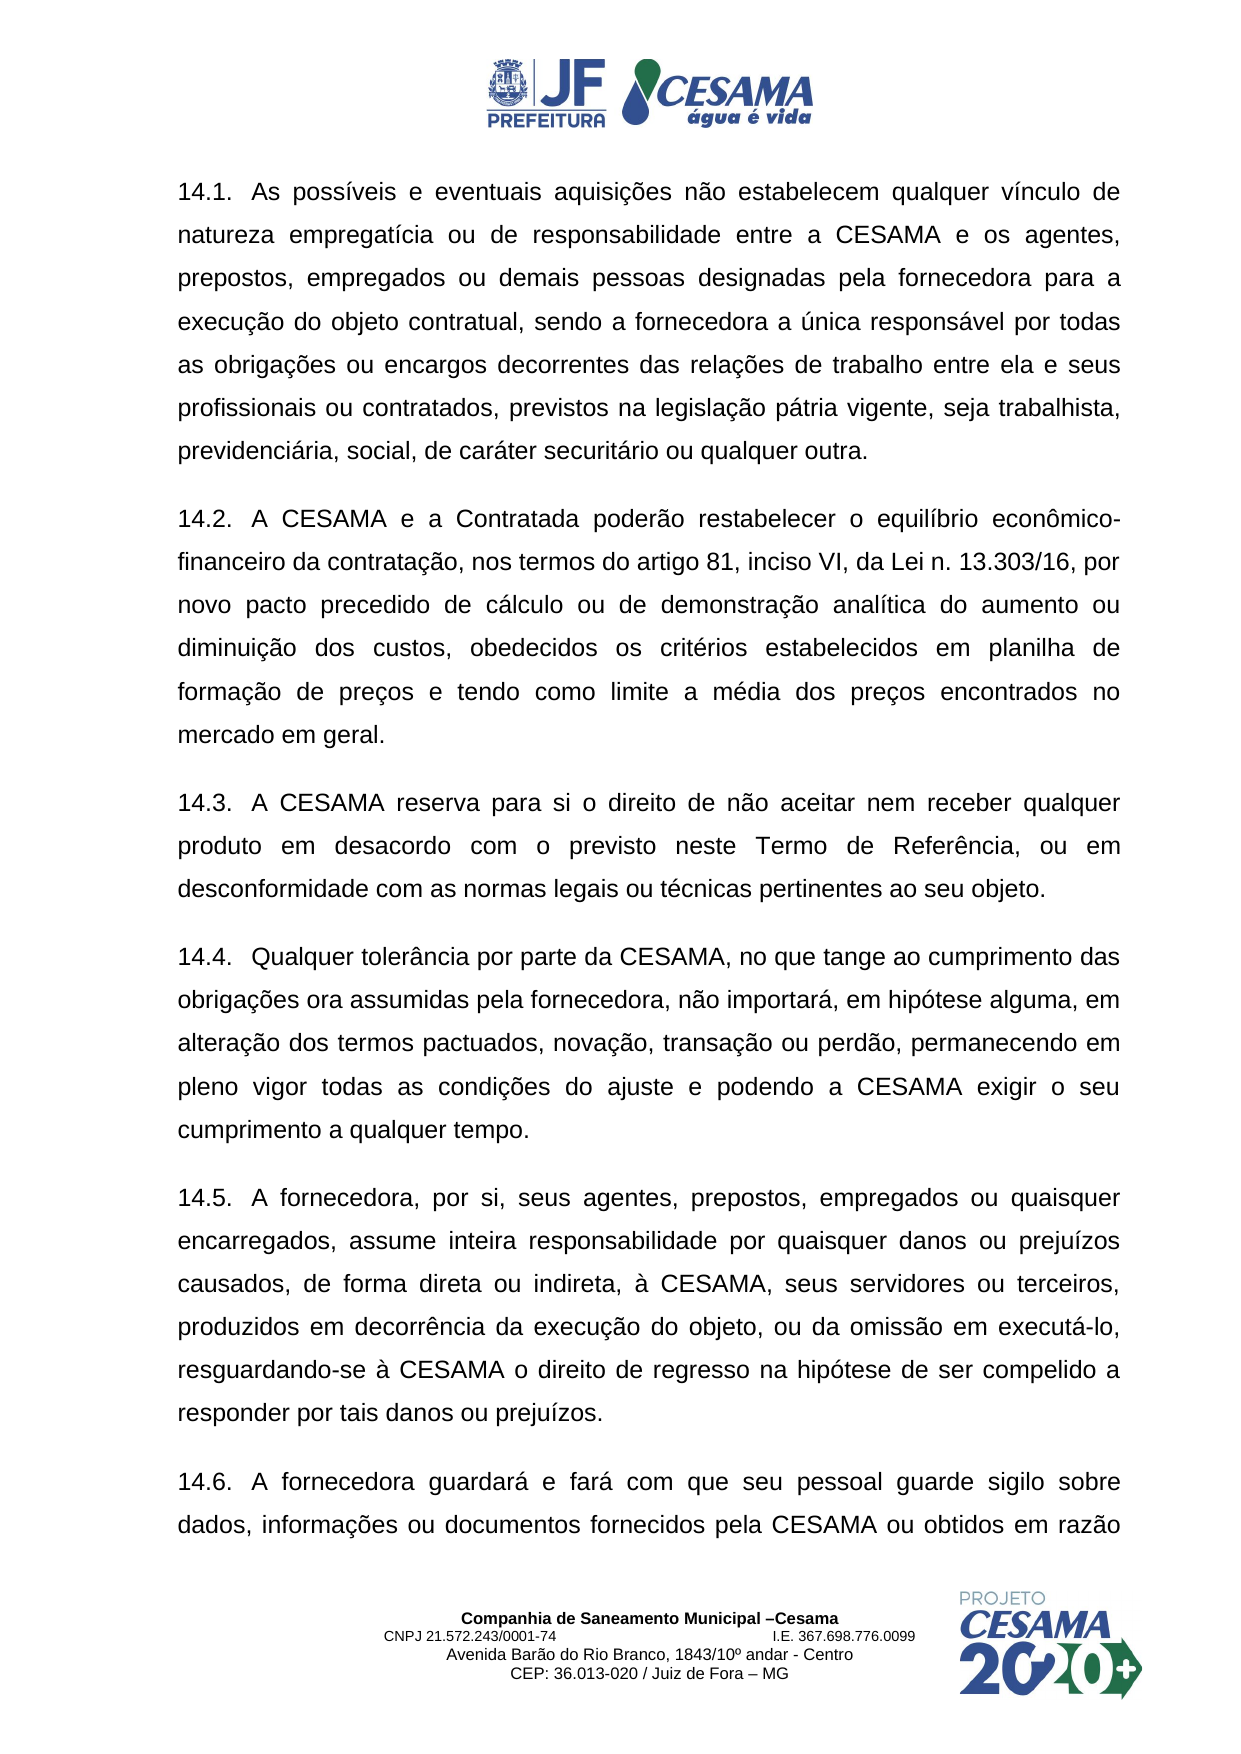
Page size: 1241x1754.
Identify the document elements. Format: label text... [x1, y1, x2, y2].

list A fornecedora, por si, seus agentes, prepostos, empregados ou quaisquer encarregados, assume inteira responsabilidade por quaisquer danos ou prejuízos causados, de forma direta ou indireta, à CESAMA, seus servidores ou terceiros, produzidos em decorrência da execução do objeto, ou da omissão em executá-lo, resguardando-se à CESAMA o direito de regresso na hipótese de ser compelido a responder por tais danos ou prejuízos. [177, 1183, 1122, 1427]
picture [959, 1591, 1143, 1700]
list A CESAMA e a Contratada poderão restabelecer o equilíbrio econômico-financeiro da contratação, nos termos do artigo 81, inciso VI, da Lei n. 13.303/16, por novo pacto precedido de cálculo ou de demonstração analítica do aumento ou diminuição dos custos, obedecidos os critérios estabelecidos em planilha de formação de preços e tendo como limite a média dos preços encontrados no mercado em geral. [177, 504, 1122, 748]
list A CESAMA reserva para si o direito de não aceitar nem receber qualquer produto em desacordo com o previsto neste Termo de Referência, ou em desconformidade com as normas legais ou técnicas pertinentes ao seu objeto. [177, 788, 1122, 903]
list Qualquer tolerância por parte da CESAMA, no que tange ao cumprimento das obrigações ora assumidas pela fornecedora, não importará, em hipótese alguma, em alteração dos termos pactuados, novação, transação ou perdão, permanecendo em pleno vigor todas as condições do ajuste e podendo a CESAMA exigir o seu cumprimento a qualquer tempo. [177, 942, 1122, 1143]
list As possíveis e eventuais aquisições não estabelecem qualquer vínculo de natureza empregatícia ou de responsabilidade entre a CESAMA e os agentes, prepostos, empregados ou demais pessoas designadas pela fornecedora para a execução do objeto contratual, sendo a fornecedora a única responsável por todas as obrigações ou encargos decorrentes das relações de trabalho entre ela e seus profissionais ou contratados, previstos na legislação pátria vigente, seja trabalhista, previdenciária, social, de caráter securitário ou qualquer outra. [177, 177, 1122, 465]
picture [486, 59, 813, 128]
